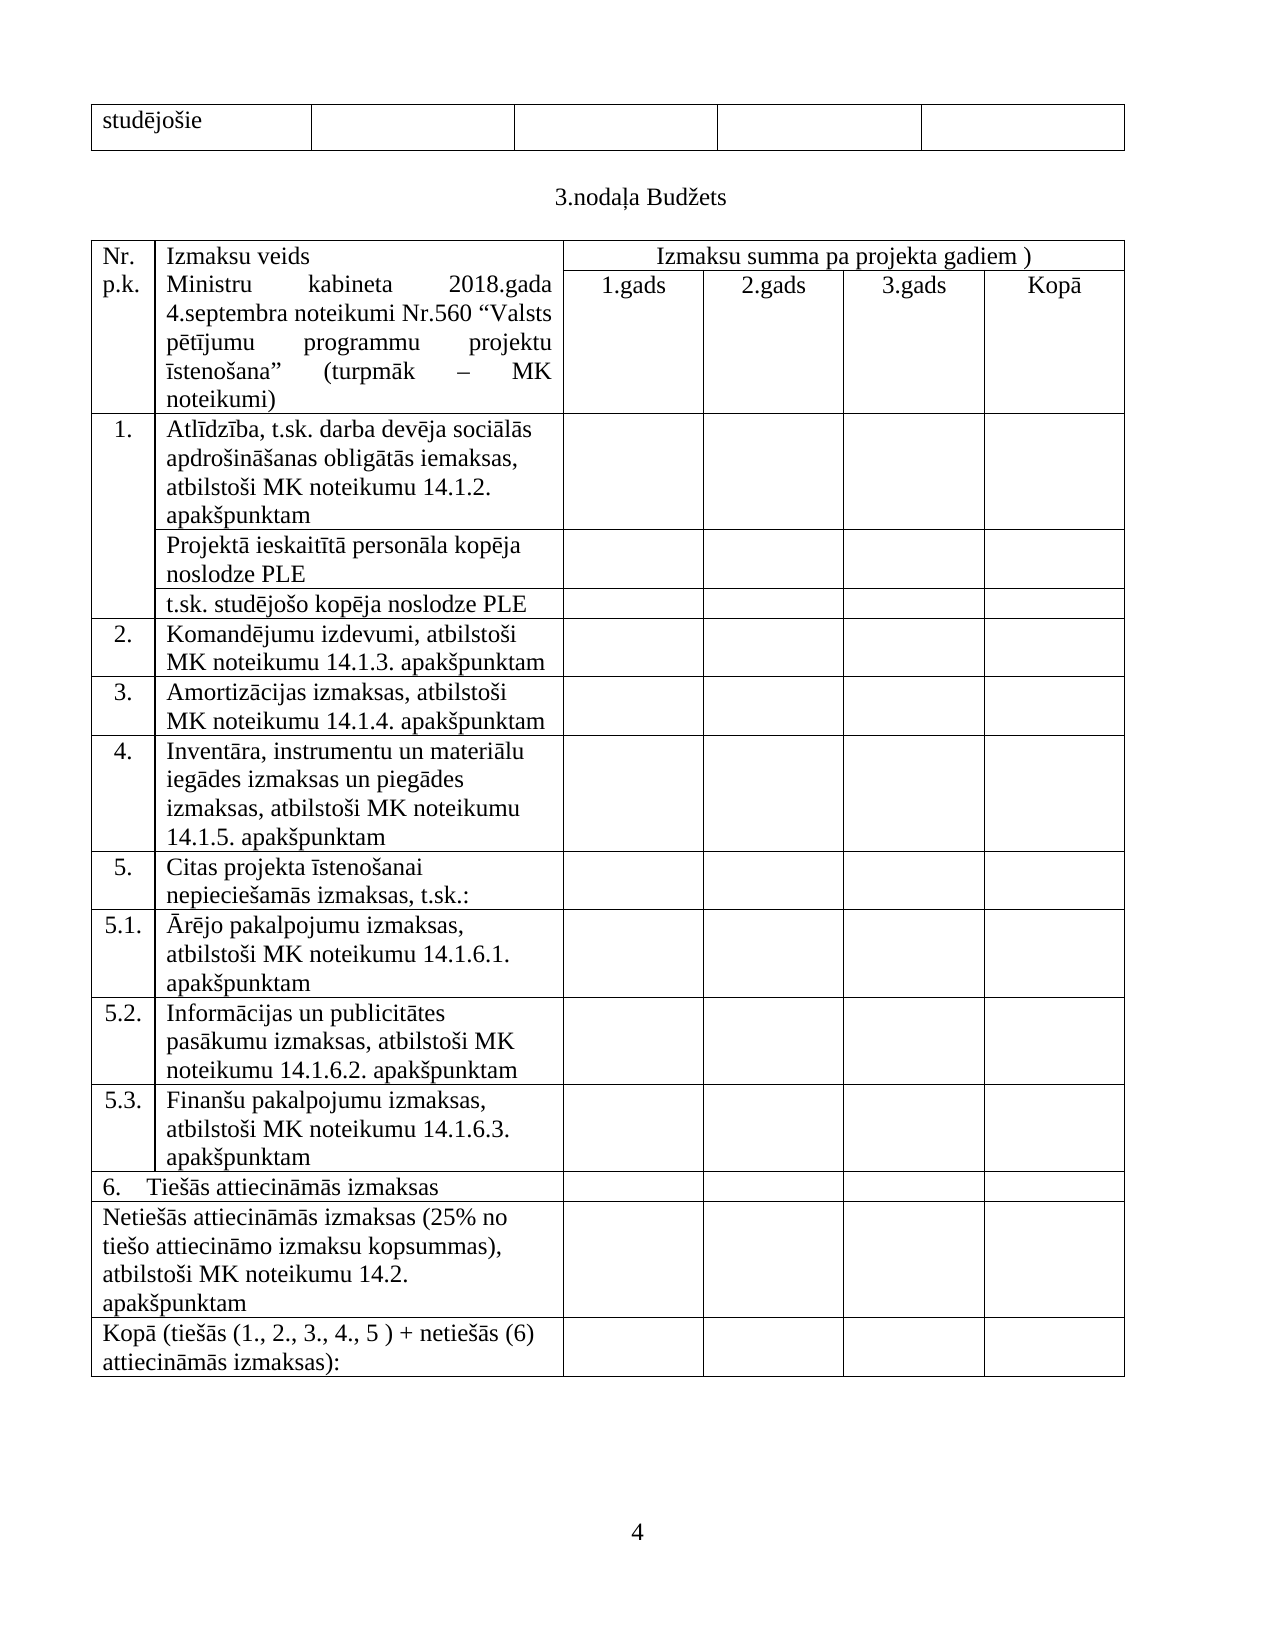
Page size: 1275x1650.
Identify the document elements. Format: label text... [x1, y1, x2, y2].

table_cell [564, 530, 703, 588]
table_cell 6. Tiešās attiecināmās izmaksas [92, 1172, 563, 1201]
table_cell 5. [92, 852, 154, 909]
table_cell [704, 1202, 843, 1317]
table_cell 3. [92, 677, 154, 735]
table_cell Ārējo pakalpojumu izmaksas, atbilstoši MK noteikumu 14.1.6.1. apakšpunktam [156, 910, 563, 997]
table_cell [844, 736, 984, 851]
table_cell [844, 414, 984, 529]
table_cell Komandējumu izdevumi, atbilstoši MK noteikumu 14.1.3. apakšpunktam [156, 619, 563, 676]
table_cell t.sk. studējošo kopēja noslodze PLE [156, 589, 563, 618]
table_cell Kopā [985, 271, 1124, 413]
table_cell 4. [92, 736, 154, 851]
table_cell [718, 105, 921, 150]
table_cell [564, 414, 703, 529]
table_cell [704, 1085, 843, 1171]
table_cell 1. [92, 414, 154, 618]
table_cell [704, 589, 843, 618]
table_cell [985, 619, 1124, 676]
table_cell [844, 1172, 984, 1201]
table_cell [564, 998, 703, 1084]
table_cell 2. [92, 619, 154, 676]
table_cell [844, 852, 984, 909]
table_cell [985, 852, 1124, 909]
table_cell [844, 619, 984, 676]
table_cell [985, 1172, 1124, 1201]
table_cell [985, 589, 1124, 618]
table_header Izmaksu veids Ministru kabineta 2018.gada 4.septembra noteikumi Nr.560 “Valsts pētījumu programmu projektu īstenošana” (turpmāk – MK noteikumi) [156, 241, 563, 413]
table_header Izmaksu summa pa projekta gadiem ) [564, 241, 1124, 269]
table_cell [985, 736, 1124, 851]
table_cell [844, 910, 984, 997]
table_cell [564, 1318, 703, 1376]
table_cell 5.3. [92, 1085, 154, 1171]
table_cell [704, 736, 843, 851]
table_cell [844, 589, 984, 618]
table_cell Citas projekta īstenošanai nepieciešamās izmaksas, t.sk.: [156, 852, 563, 909]
table_cell Informācijas un publicitātes pasākumu izmaksas, atbilstoši MK noteikumu 14.1.6.2. apakšpunktam [156, 998, 563, 1084]
table_cell [564, 1172, 703, 1201]
table_cell [704, 1172, 843, 1201]
table_cell [844, 530, 984, 588]
table_cell [985, 998, 1124, 1084]
table_cell 5.1. [92, 910, 154, 997]
table_cell Netiešās attiecināmās izmaksas (25% no tiešo attiecināmo izmaksu kopsummas), atbilstoši MK noteikumu 14.2. apakšpunktam [92, 1202, 563, 1317]
table_cell [985, 910, 1124, 997]
table_cell [985, 1202, 1124, 1317]
table_cell [564, 910, 703, 997]
table_cell [844, 1318, 984, 1376]
table_cell [704, 910, 843, 997]
table_cell [704, 1318, 843, 1376]
table_header Nr. p.k. [92, 241, 154, 413]
table_cell [985, 414, 1124, 529]
table_cell [922, 105, 1124, 150]
table_cell [564, 736, 703, 851]
table_cell [312, 105, 514, 150]
table_cell [704, 619, 843, 676]
table_cell [564, 1202, 703, 1317]
table_cell 2.gads [704, 271, 843, 413]
table_cell [704, 530, 843, 588]
table_cell 3.gads [844, 271, 984, 413]
subtitle 3.nodaļa Budžets [150, 182, 1125, 211]
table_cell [92, 105, 311, 150]
table_cell [844, 677, 984, 735]
table_cell [515, 105, 717, 150]
table_cell Inventāra, instrumentu un materiālu iegādes izmaksas un piegādes izmaksas, atbilstoši MK noteikumu 14.1.5. apakšpunktam [156, 736, 563, 851]
table_cell [985, 1318, 1124, 1376]
table_cell 5.2. [92, 998, 154, 1084]
table_cell [844, 1085, 984, 1171]
table_cell [704, 998, 843, 1084]
table_cell [985, 530, 1124, 588]
table_cell [564, 852, 703, 909]
table_cell Atlīdzība, t.sk. darba devēja sociālās apdrošināšanas obligātās iemaksas, atbilstoši MK noteikumu 14.1.2. apakšpunktam [156, 414, 563, 529]
table_cell [985, 677, 1124, 735]
table_cell [704, 677, 843, 735]
table_cell 1.gads [564, 271, 703, 413]
table_cell [844, 998, 984, 1084]
table_cell Kopā (tiešās (1., 2., 3., 4., 5 ) + netiešās (6) attiecināmās izmaksas): [92, 1318, 563, 1376]
table_cell Amortizācijas izmaksas, atbilstoši MK noteikumu 14.1.4. apakšpunktam [156, 677, 563, 735]
table_cell Projektā ieskaitītā personāla kopēja noslodze PLE [156, 530, 563, 588]
table_cell Finanšu pakalpojumu izmaksas, atbilstoši MK noteikumu 14.1.6.3. apakšpunktam [156, 1085, 563, 1171]
table_cell [564, 1085, 703, 1171]
table_cell [844, 1202, 984, 1317]
table_cell [564, 619, 703, 676]
table_cell [564, 677, 703, 735]
table_cell [704, 414, 843, 529]
table_cell [564, 589, 703, 618]
table_cell [985, 1085, 1124, 1171]
table_cell [704, 852, 843, 909]
